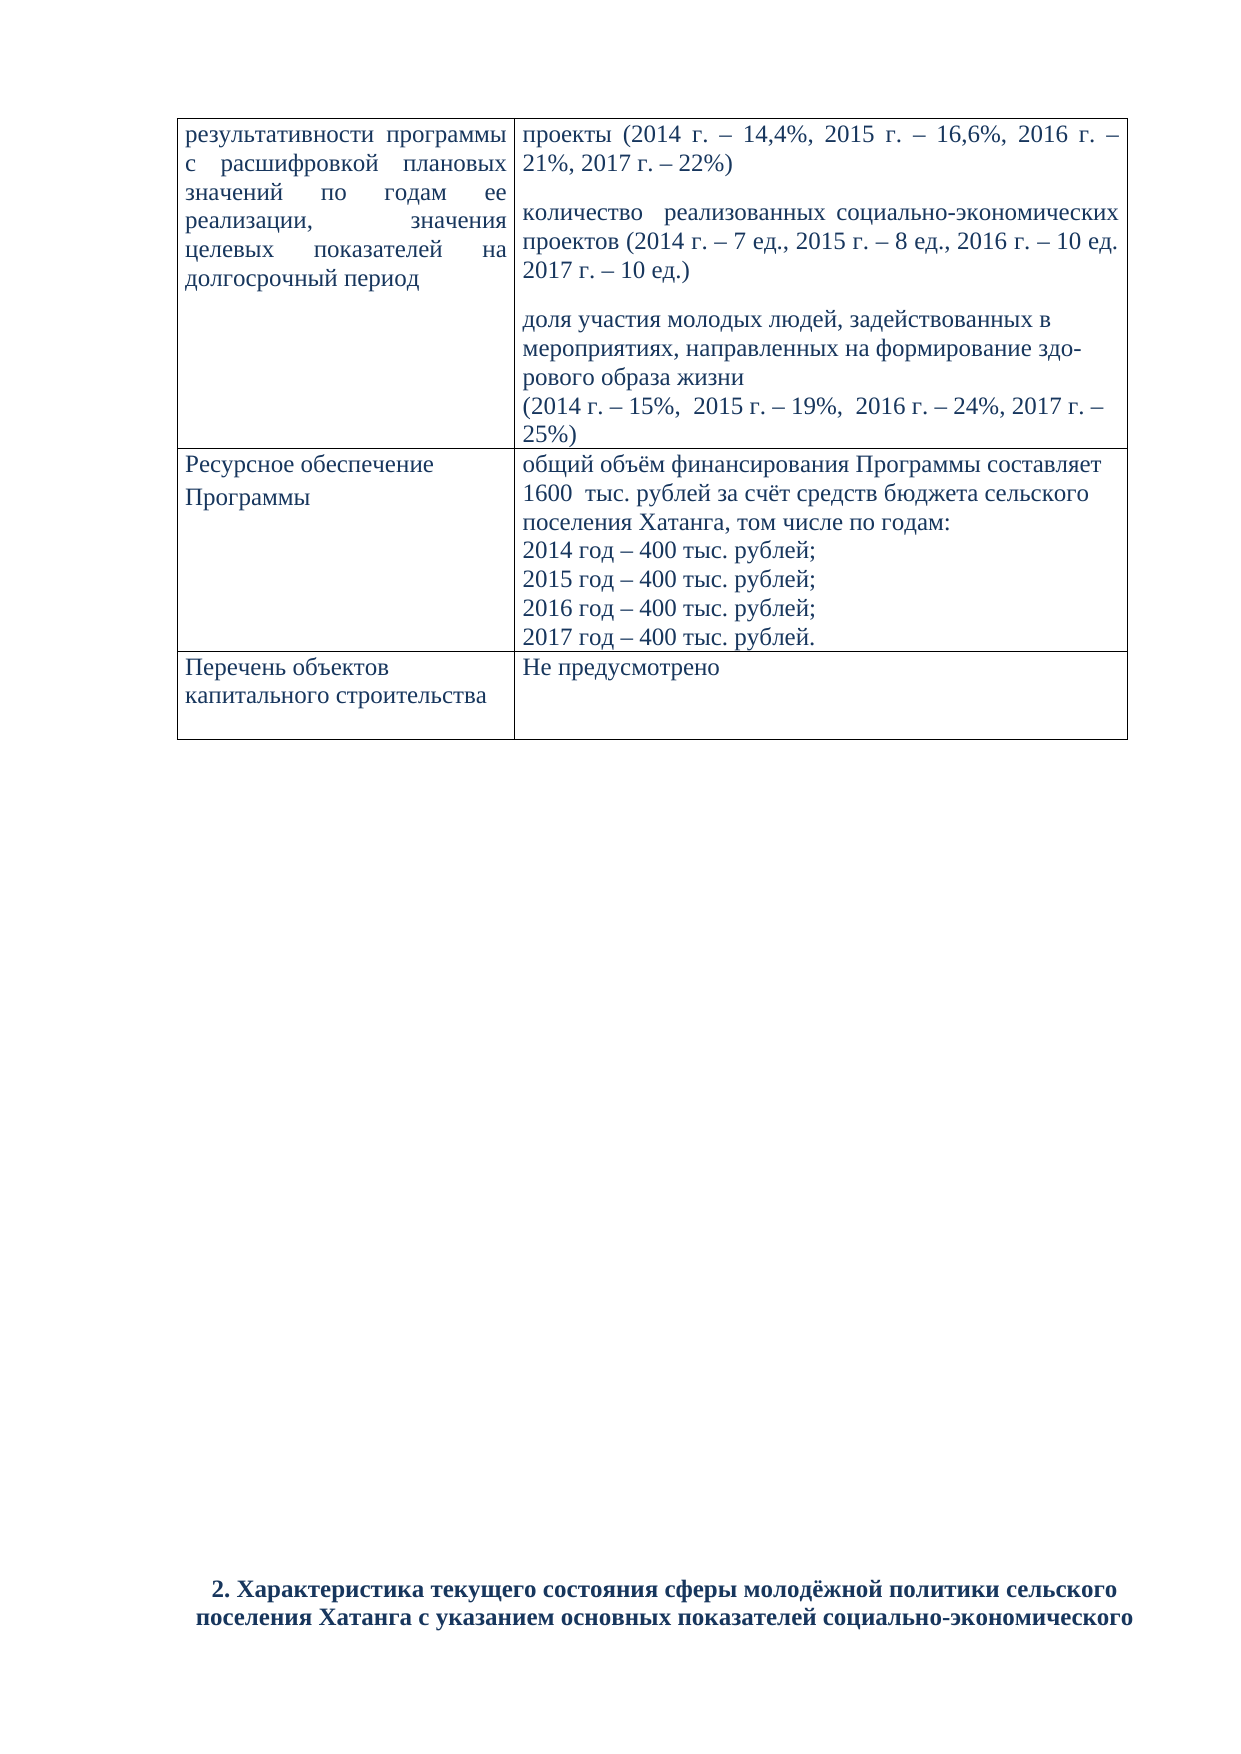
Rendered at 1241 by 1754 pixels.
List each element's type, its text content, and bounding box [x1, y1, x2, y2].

table_cell Перечень объектов капитального строительства [178, 652, 514, 739]
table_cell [515, 119, 1127, 448]
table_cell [178, 119, 514, 448]
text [177, 1574, 1152, 1631]
table_cell Не предусмотрено [515, 652, 1127, 739]
table_cell общий объём финансирования Программы составляет 1600 тыс. рублей за счёт средств бюджета сельского поселения Хатанга, том числе по годам: 2014 год – 400 тыс. рублей; 2015 год – 400 тыс. рублей; 2016 год – 400 тыс. рублей; 2017 год – 400 тыс. рублей. [515, 449, 1127, 651]
table_cell Ресурсное обеспечение Программы [178, 449, 514, 651]
